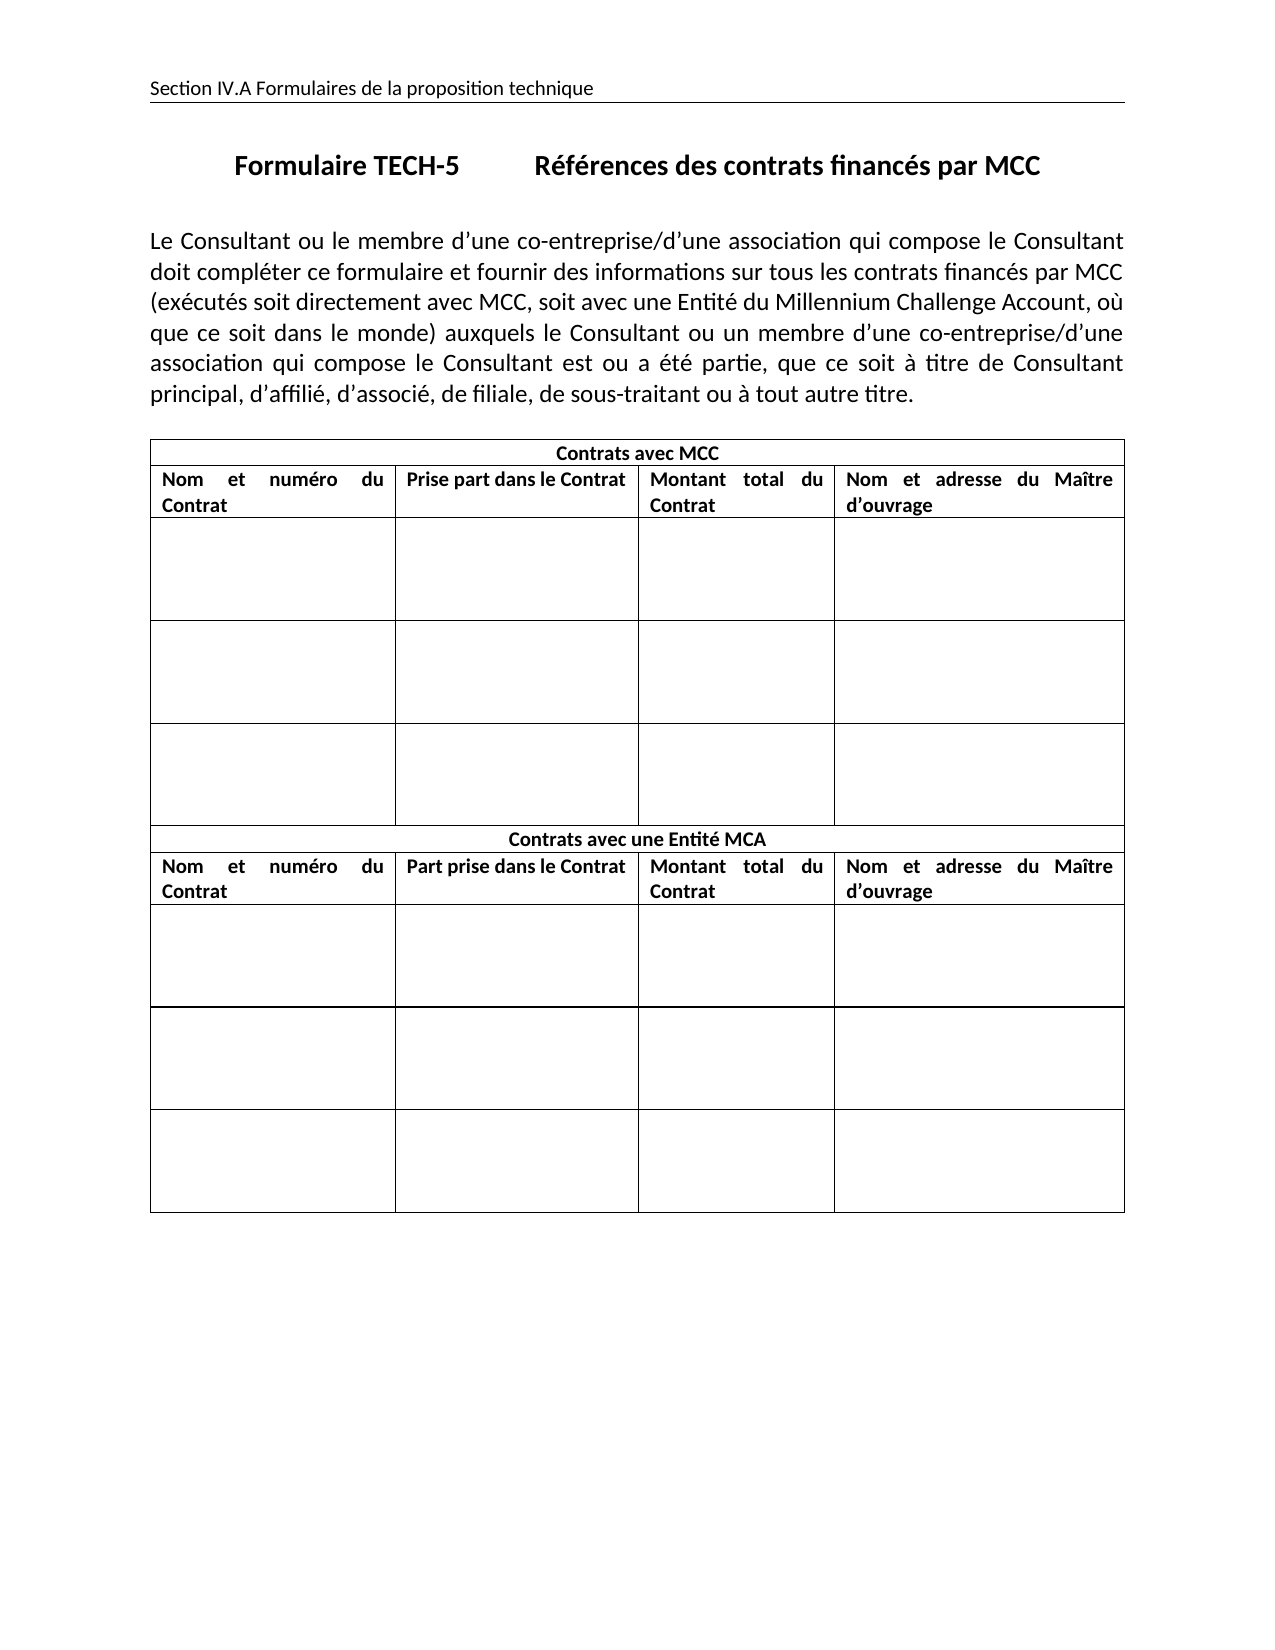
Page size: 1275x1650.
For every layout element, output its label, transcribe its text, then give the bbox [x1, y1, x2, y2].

table_cell [835, 1008, 1124, 1109]
table_cell [835, 724, 1124, 825]
table_cell Montant total du Contrat [639, 853, 834, 904]
table_cell [835, 1110, 1124, 1212]
table_cell [396, 724, 638, 825]
table_cell [639, 724, 834, 825]
subtitle Formulaire TECH-5 Références des contrats financés par MCC [150, 147, 1125, 182]
table_cell [835, 518, 1124, 620]
table_cell [396, 518, 638, 620]
table_cell Contrats avec une Entité MCA [151, 826, 1124, 852]
table_header Contrats avec MCC [151, 440, 1124, 465]
table_cell Nom et numéro du Contrat [151, 466, 395, 517]
table_cell [151, 905, 395, 1006]
table_cell Montant total du Contrat [639, 466, 834, 517]
table_cell [151, 518, 395, 620]
text Le Consultant ou le membre d’une co-entreprise/d’une association qui compose le Consultant doit compléter ce formulaire et fournir des informations sur tous les contrats financés par MCC (exécutés soit directement avec MCC, soit avec une Entité du Millennium Challenge Account, où que ce soit dans le monde) auxquels le Consultant ou un membre d’une co-entreprise/d’une association qui compose le Consultant est ou a été partie, que ce soit à titre de Consultant principal, d’affilié, d’associé, de filiale, de sous-traitant ou à tout autre titre. [150, 225, 1125, 408]
table_cell Nom et adresse du Maître d’ouvrage [835, 853, 1124, 904]
table_cell [396, 1008, 638, 1109]
table_cell Prise part dans le Contrat [396, 466, 638, 517]
table_cell Nom et numéro du Contrat [151, 853, 395, 904]
table_cell [639, 1110, 834, 1212]
table_cell [639, 1008, 834, 1109]
table_cell Nom et adresse du Maître d’ouvrage [835, 466, 1124, 517]
table_cell [151, 621, 395, 723]
table_cell [396, 905, 638, 1006]
table_cell [396, 621, 638, 723]
table_cell [639, 905, 834, 1006]
table_cell [639, 621, 834, 723]
table_cell [835, 905, 1124, 1006]
table_cell [151, 724, 395, 825]
table_cell [151, 1008, 395, 1109]
table_cell [151, 1110, 395, 1212]
table_cell [639, 518, 834, 620]
table_cell Part prise dans le Contrat [396, 853, 638, 904]
table_cell [396, 1110, 638, 1212]
table_cell [835, 621, 1124, 723]
